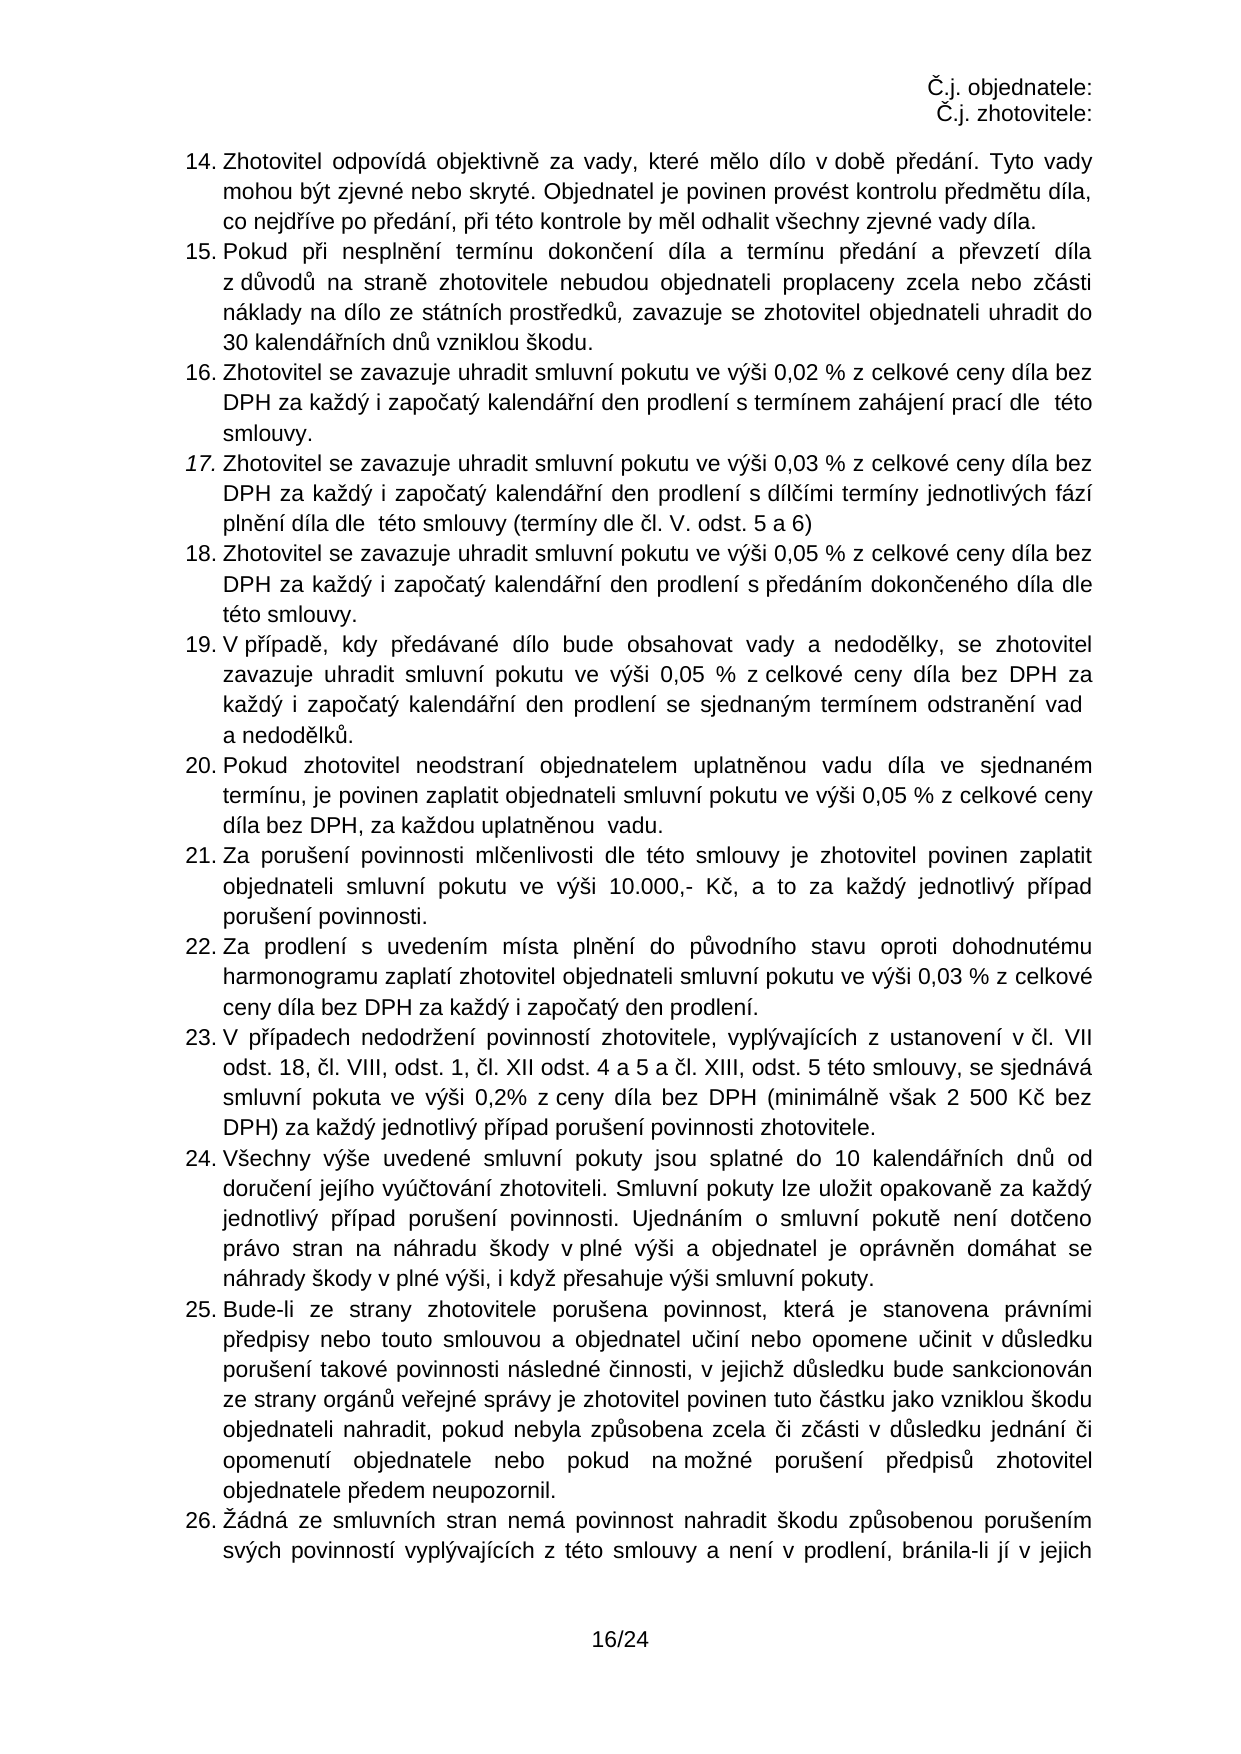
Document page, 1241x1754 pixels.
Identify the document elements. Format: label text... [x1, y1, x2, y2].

list Zhotovitel se zavazuje uhradit smluvní pokutu ve výši 0,03 % z celkové ceny díla bez DPH za každý i započatý kalendářní den prodlení s dílčími termíny jednotlivých fází plnění díla dle této smlouvy (termíny dle čl. V. odst. 5 a 6) [185, 450, 1093, 536]
list Bude-li ze strany zhotovitele porušena povinnost, která je stanovena právními předpisy nebo touto smlouvou a objednatel učiní nebo opomene učinit v důsledku porušení takové povinnosti následné činnosti, v jejichž důsledku bude sankcionován ze strany orgánů veřejné správy je zhotovitel povinen tuto částku jako vzniklou škodu objednateli nahradit, pokud nebyla způsobena zcela či zčásti v důsledku jednání či opomenutí objednatele nebo pokud na možné porušení předpisů zhotovitel objednatele předem neupozornil. [185, 1296, 1093, 1503]
list V případech nedodržení povinností zhotovitele, vyplývajících z ustanovení v čl. VII odst. 18, čl. VIII, odst. 1, čl. XII odst. 4 a 5 a čl. XIII, odst. 5 této smlouvy, se sjednává smluvní pokuta ve výši 0,2% z ceny díla bez DPH (minimálně však 2 500 Kč bez DPH) za každý jednotlivý případ porušení povinnosti zhotovitele. [185, 1024, 1093, 1141]
list Za porušení povinnosti mlčenlivosti dle této smlouvy je zhotovitel povinen zaplatit objednateli smluvní pokutu ve výši 10.000,- Kč, a to za každý jednotlivý případ porušení povinnosti. [185, 842, 1093, 929]
list Zhotovitel odpovídá objektivně za vady, které mělo dílo v době předání. Tyto vady mohou být zjevné nebo skryté. Objednatel je povinen provést kontrolu předmětu díla, co nejdříve po předání, při této kontrole by měl odhalit všechny zjevné vady díla. [185, 148, 1093, 234]
list Pokud při nesplnění termínu dokončení díla a termínu předání a převzetí díla z důvodů na straně zhotovitele nebudou objednateli proplaceny zcela nebo zčásti náklady na dílo ze státních prostředků, zavazuje se zhotovitel objednateli uhradit do 30 kalendářních dnů vzniklou škodu. [185, 238, 1093, 355]
list Za prodlení s uvedením místa plnění do původního stavu oproti dohodnutému harmonogramu zaplatí zhotovitel objednateli smluvní pokutu ve výši 0,03 % z celkové ceny díla bez DPH za každý i započatý den prodlení. [185, 933, 1093, 1020]
list V případě, kdy předávané dílo bude obsahovat vady a nedodělky, se zhotovitel zavazuje uhradit smluvní pokutu ve výši 0,05 % z celkové ceny díla bez DPH za každý i započatý kalendářní den prodlení se sjednaným termínem odstranění vad a nedodělků. [185, 631, 1093, 748]
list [185, 1507, 1093, 1563]
list Všechny výše uvedené smluvní pokuty jsou splatné do 10 kalendářních dnů od doručení jejího vyúčtování zhotoviteli. Smluvní pokuty lze uložit opakovaně za každý jednotlivý případ porušení povinnosti. Ujednáním o smluvní pokutě není dotčeno právo stran na náhradu škody v plné výši a objednatel je oprávněn domáhat se náhrady škody v plné výši, i když přesahuje výši smluvní pokuty. [185, 1144, 1093, 1292]
list Zhotovitel se zavazuje uhradit smluvní pokutu ve výši 0,02 % z celkové ceny díla bez DPH za každý i započatý kalendářní den prodlení s termínem zahájení prací dle této smlouvy. [185, 359, 1093, 446]
list Pokud zhotovitel neodstraní objednatelem uplatněnou vadu díla ve sjednaném termínu, je povinen zaplatit objednateli smluvní pokutu ve výši 0,05 % z celkové ceny díla bez DPH, za každou uplatněnou vadu. [185, 752, 1093, 838]
list Zhotovitel se zavazuje uhradit smluvní pokutu ve výši 0,05 % z celkové ceny díla bez DPH za každý i započatý kalendářní den prodlení s předáním dokončeného díla dle této smlouvy. [185, 540, 1093, 627]
